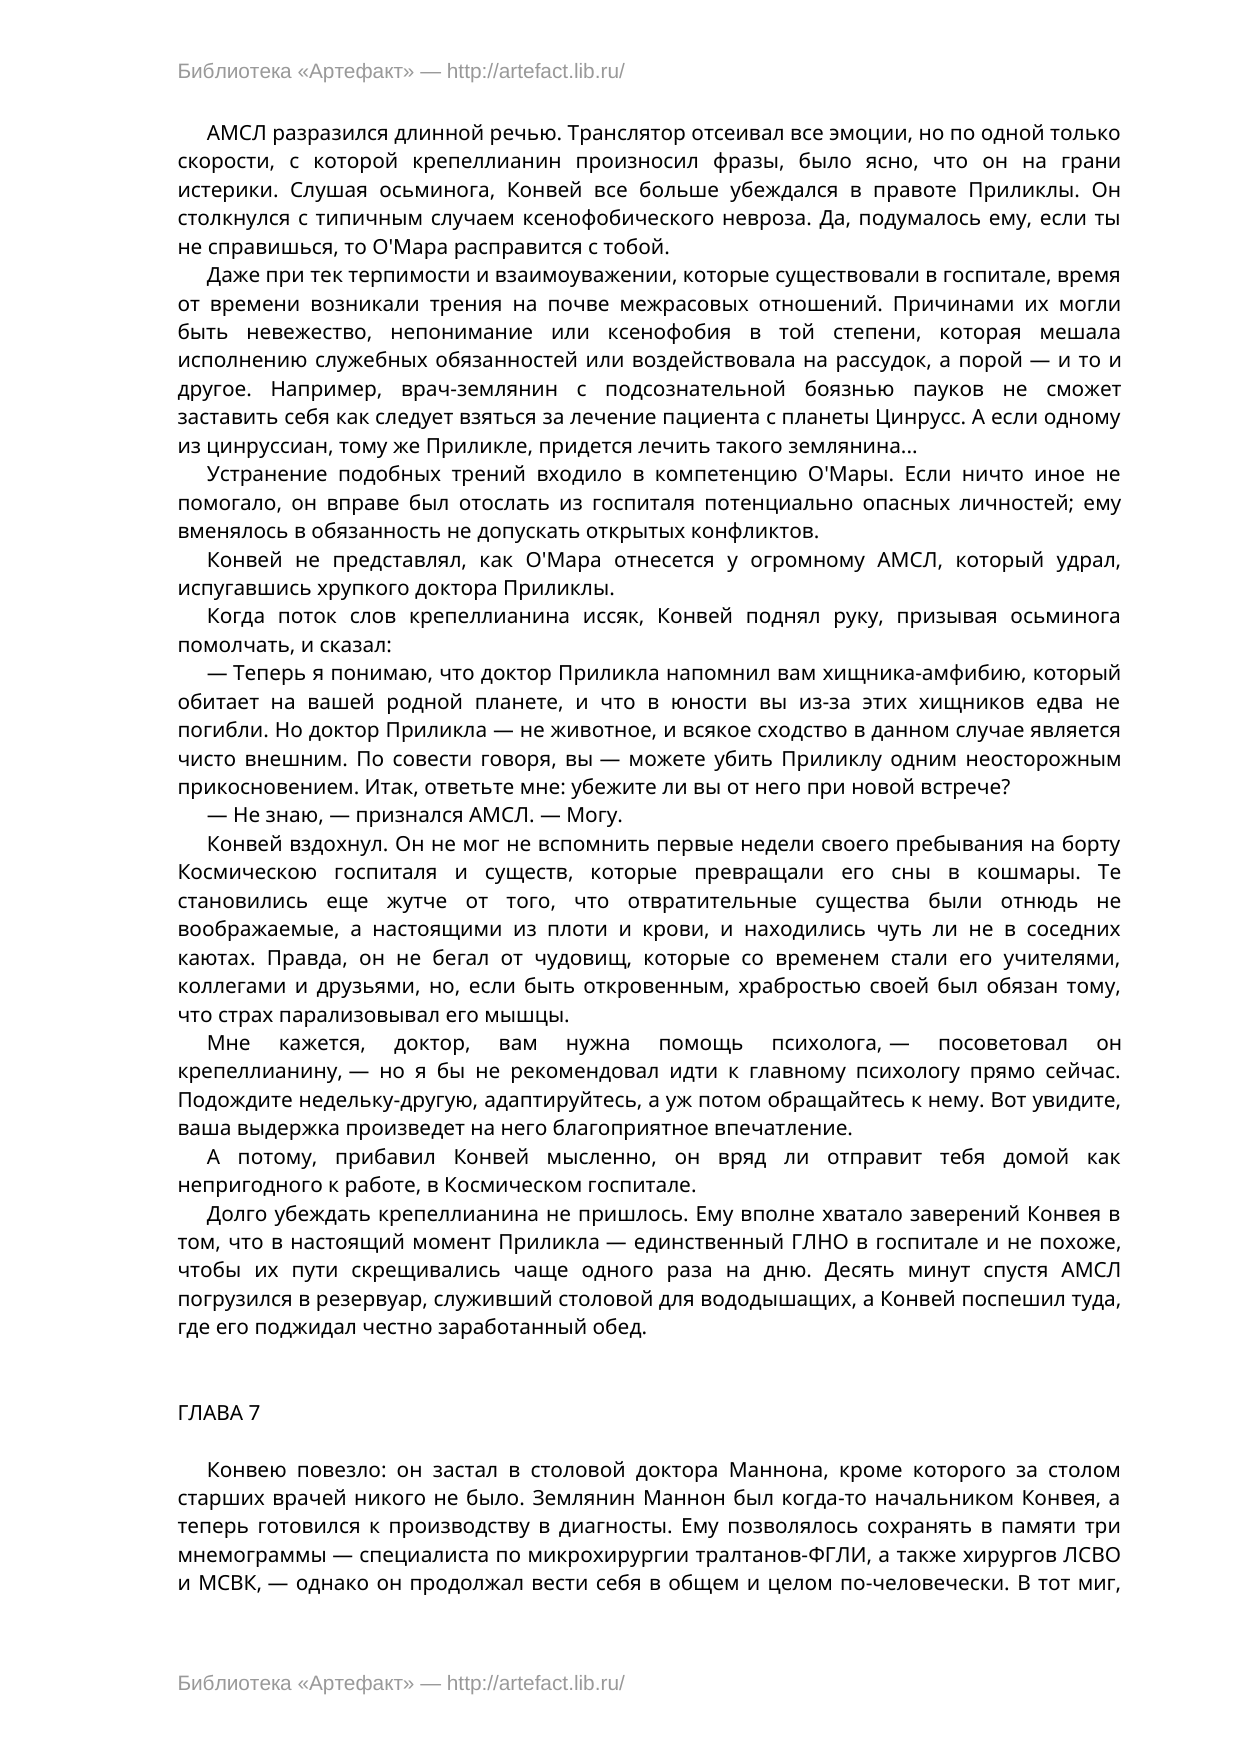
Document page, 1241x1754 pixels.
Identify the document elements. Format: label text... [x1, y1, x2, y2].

text Когда поток слов крепеллианина иссяк, Конвей поднял руку, призывая осьминога помолчать, и сказал: [177, 602, 1122, 658]
text Даже при тек терпимости и взаимоуважении, которые существовали в госпитале, время от времени возникали трения на почве межрасовых отношений. Причинами их могли быть невежество, непонимание или ксенофобия в той степени, которая мешала исполнению служебных обязанностей или воздействовала на рассудок, а порой — и то и другое. Например, врач-землянин с подсознательной боязнью пауков не сможет заставить себя как следует взяться за лечение пациента с планеты Цинрусс. А если одному из цинруссиан, тому же Приликле, придется лечить такого землянина... [177, 260, 1122, 459]
text Устранение подобных трений входило в компетенцию О'Мары. Если ничто иное не помогало, он вправе был отослать из госпиталя потенциально опасных личностей; ему вменялось в обязанность не допускать открытых конфликтов. [177, 459, 1122, 545]
text Долго убеждать крепеллианина не пришлось. Ему вполне хватало заверений Конвея в том, что в настоящий момент Приликла — единственный ГЛНО в госпитале и не похоже, чтобы их пути скрещивались чаще одного раза на дню. Десять минут спустя АМСЛ погрузился в резервуар, служивший столовой для вододышащих, а Конвей поспешил туда, где его поджидал честно заработанный обед. [177, 1199, 1122, 1341]
text — Теперь я понимаю, что доктор Приликла напомнил вам хищника-амфибию, который обитает на вашей родной планете, и что в юности вы из-за этих хищников едва не погибли. Но доктор Приликла — не животное, и всякое сходство в данном случае является чисто внешним. По совести говоря, вы — можете убить Приликлу одним неосторожным прикосновением. Итак, ответьте мне: убежите ли вы от него при новой встрече? [177, 658, 1122, 801]
text АМСЛ разразился длинной речью. Транслятор отсеивал все эмоции, но по одной только скорости, с которой крепеллианин произносил фразы, было ясно, что он на грани истерики. Слушая осьминога, Конвей все больше убеждался в правоте Приликлы. Он столкнулся с типичным случаем ксенофобического невроза. Да, подумалось ему, если ты не справишься, то О'Мара расправится с тобой. [177, 118, 1122, 260]
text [177, 1455, 1122, 1597]
text Конвей не представлял, как О'Мара отнесется у огромному АМСЛ, который удрал, испугавшись хрупкого доктора Приликлы. [177, 545, 1122, 602]
text — Не знаю, — признался АМСЛ. — Могу. [177, 801, 1122, 829]
text Конвей вздохнул. Он не мог не вспомнить первые недели своего пребывания на борту Космическою госпиталя и существ, которые превращали его сны в кошмары. Те становились еще жутче от того, что отвратительные существа были отнюдь не воображаемые, а настоящими из плоти и крови, и находились чуть ли не в соседних каютах. Правда, он не бегал от чудовищ, которые со временем стали его учителями, коллегами и друзьями, но, если быть откровенным, храбростью своей был обязан тому, что страх парализовывал его мышцы. [177, 829, 1122, 1028]
text ГЛАВА 7 [177, 1398, 1122, 1426]
text А потому, прибавил Конвей мысленно, он вряд ли отправит тебя домой как непригодного к работе, в Космическом госпитале. [177, 1142, 1122, 1199]
text Мне кажется, доктор, вам нужна помощь психолога, — посоветовал он крепеллианину, — но я бы не рекомендовал идти к главному психологу прямо сейчас. Подождите недельку-другую, адаптируйтесь, а уж потом обращайтесь к нему. Вот увидите, ваша выдержка произведет на него благоприятное впечатление. [177, 1028, 1122, 1142]
